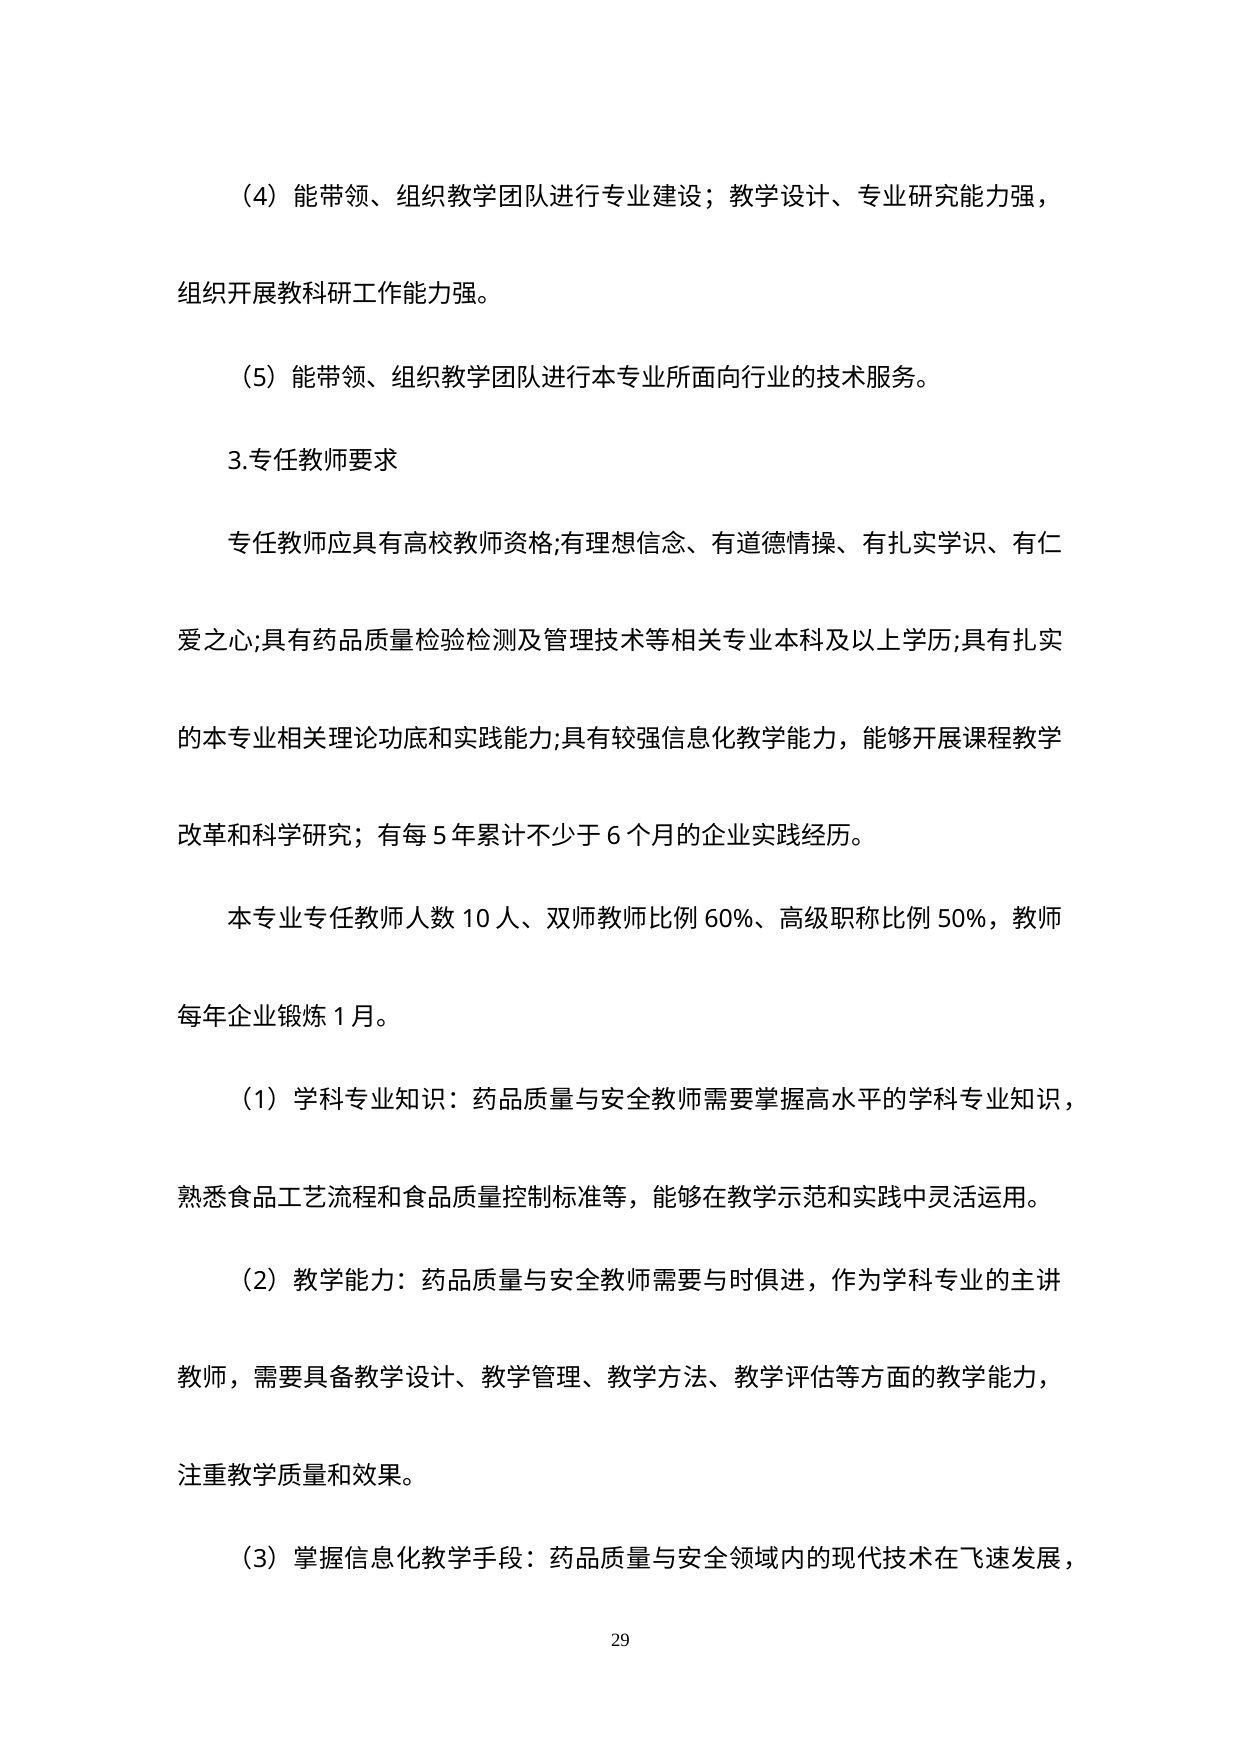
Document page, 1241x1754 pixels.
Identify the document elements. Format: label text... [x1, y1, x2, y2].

text （1）学科专业知识：药品质量与安全教师需要掌握高水平的学科专业知识，熟悉食品工艺流程和食品质量控制标准等，能够在教学示范和实践中灵活运用。 [177, 1065, 1063, 1228]
text 3.专任教师要求 [177, 426, 1063, 491]
text （2）教学能力：药品质量与安全教师需要与时俱进，作为学科专业的主讲教师，需要具备教学设计、教学管理、教学方法、教学评估等方面的教学能力，注重教学质量和效果。 [177, 1246, 1063, 1506]
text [177, 1524, 1063, 1589]
text （4）能带领、组织教学团队进行专业建设；教学设计、专业研究能力强，组织开展教科研工作能力强。 [177, 162, 1063, 324]
text （5）能带领、组织教学团队进行本专业所面向行业的技术服务。 [177, 343, 1063, 408]
text 本专业专任教师人数10人、双师教师比例60%、高级职称比例50%，教师每年企业锻炼1月。 [177, 884, 1063, 1047]
text 专任教师应具有高校教师资格;有理想信念、有道德情操、有扎实学识、有仁爱之心;具有药品质量检验检测及管理技术等相关专业本科及以上学历;具有扎实的本专业相关理论功底和实践能力;具有较强信息化教学能力，能够开展课程教学改革和科学研究；有每5年累计不少于6个月的企业实践经历。 [177, 509, 1063, 866]
